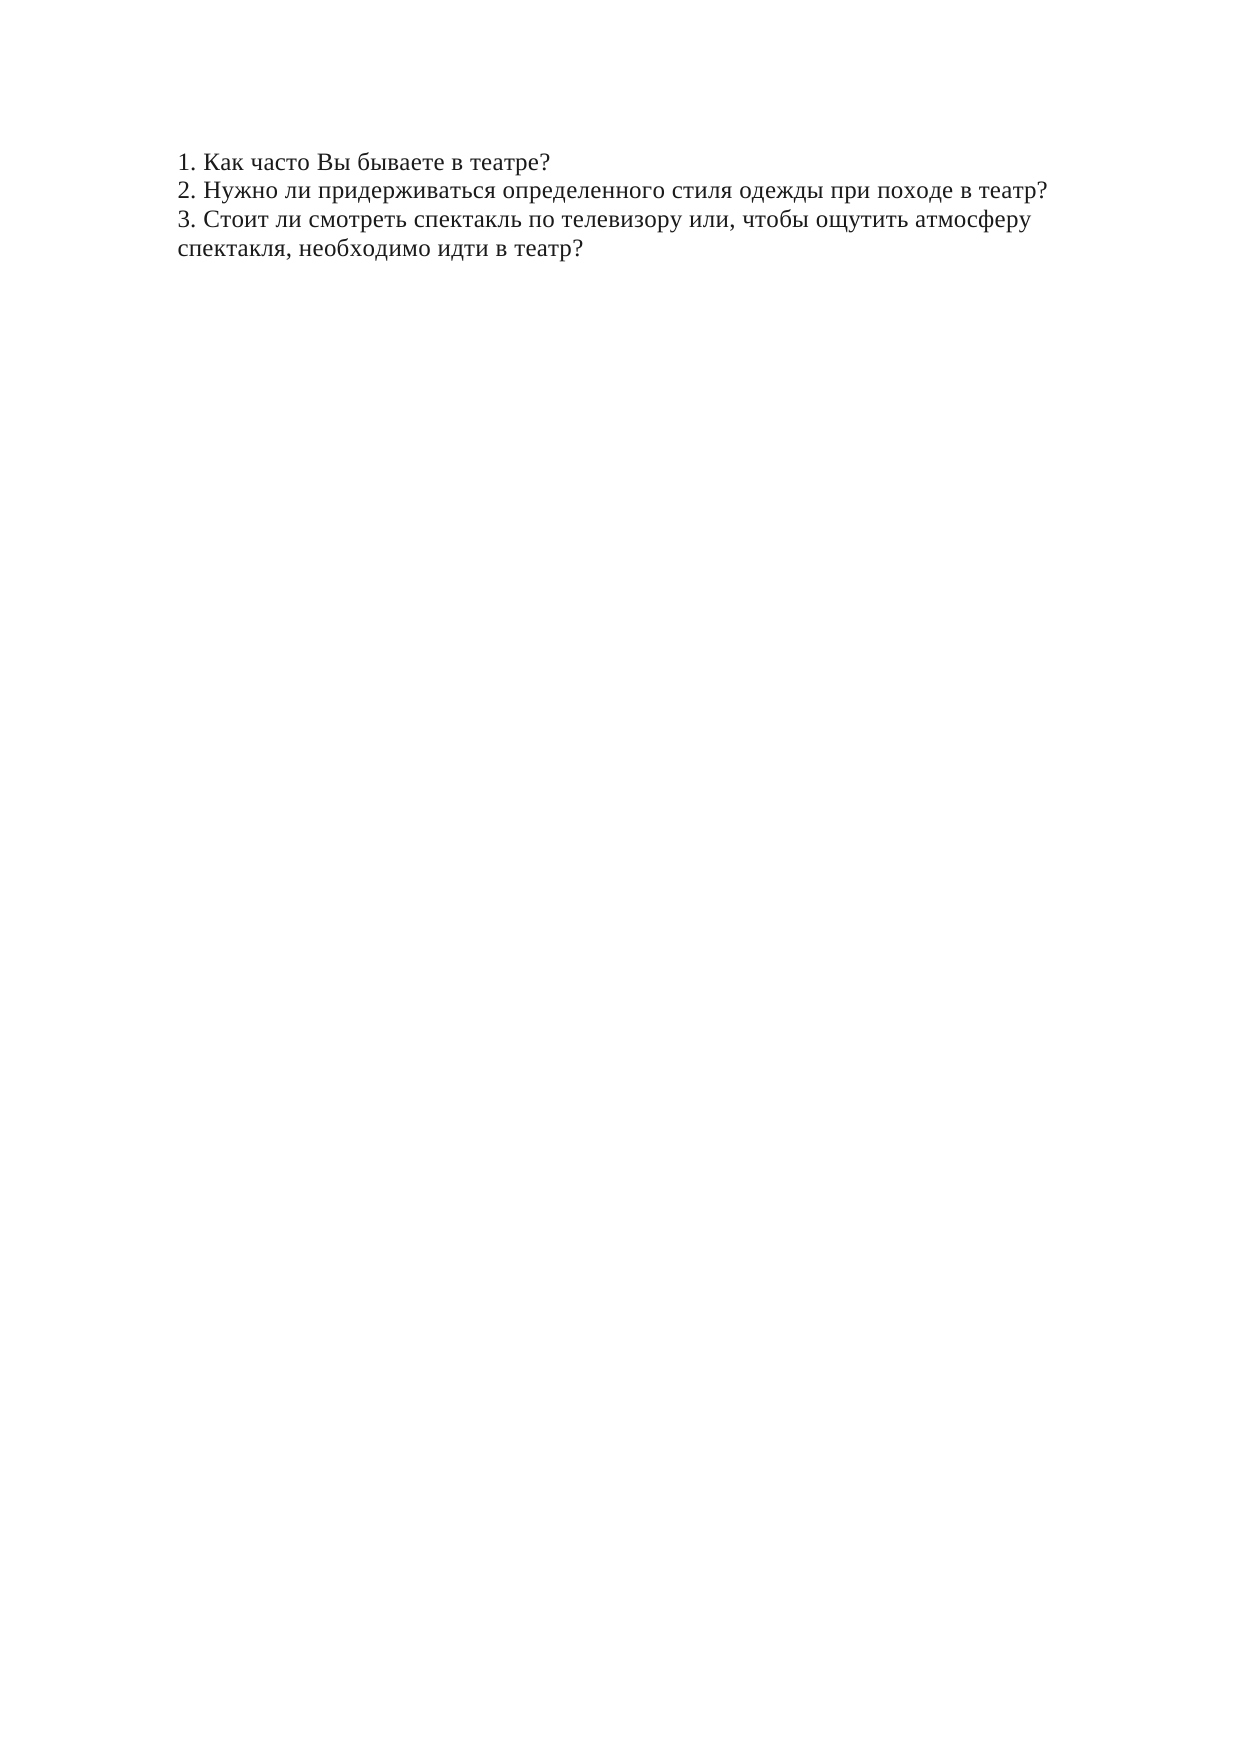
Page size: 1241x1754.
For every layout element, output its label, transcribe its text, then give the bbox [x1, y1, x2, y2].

text 1. Как часто Вы бываете в театре? 2. Нужно ли придерживаться определенного стиля одежды при походе в театр? 3. Стоит ли смотреть спектакль по телевизору или, чтобы ощутить атмосферу спектакля, необходимо идти в театр? [177, 118, 1152, 262]
